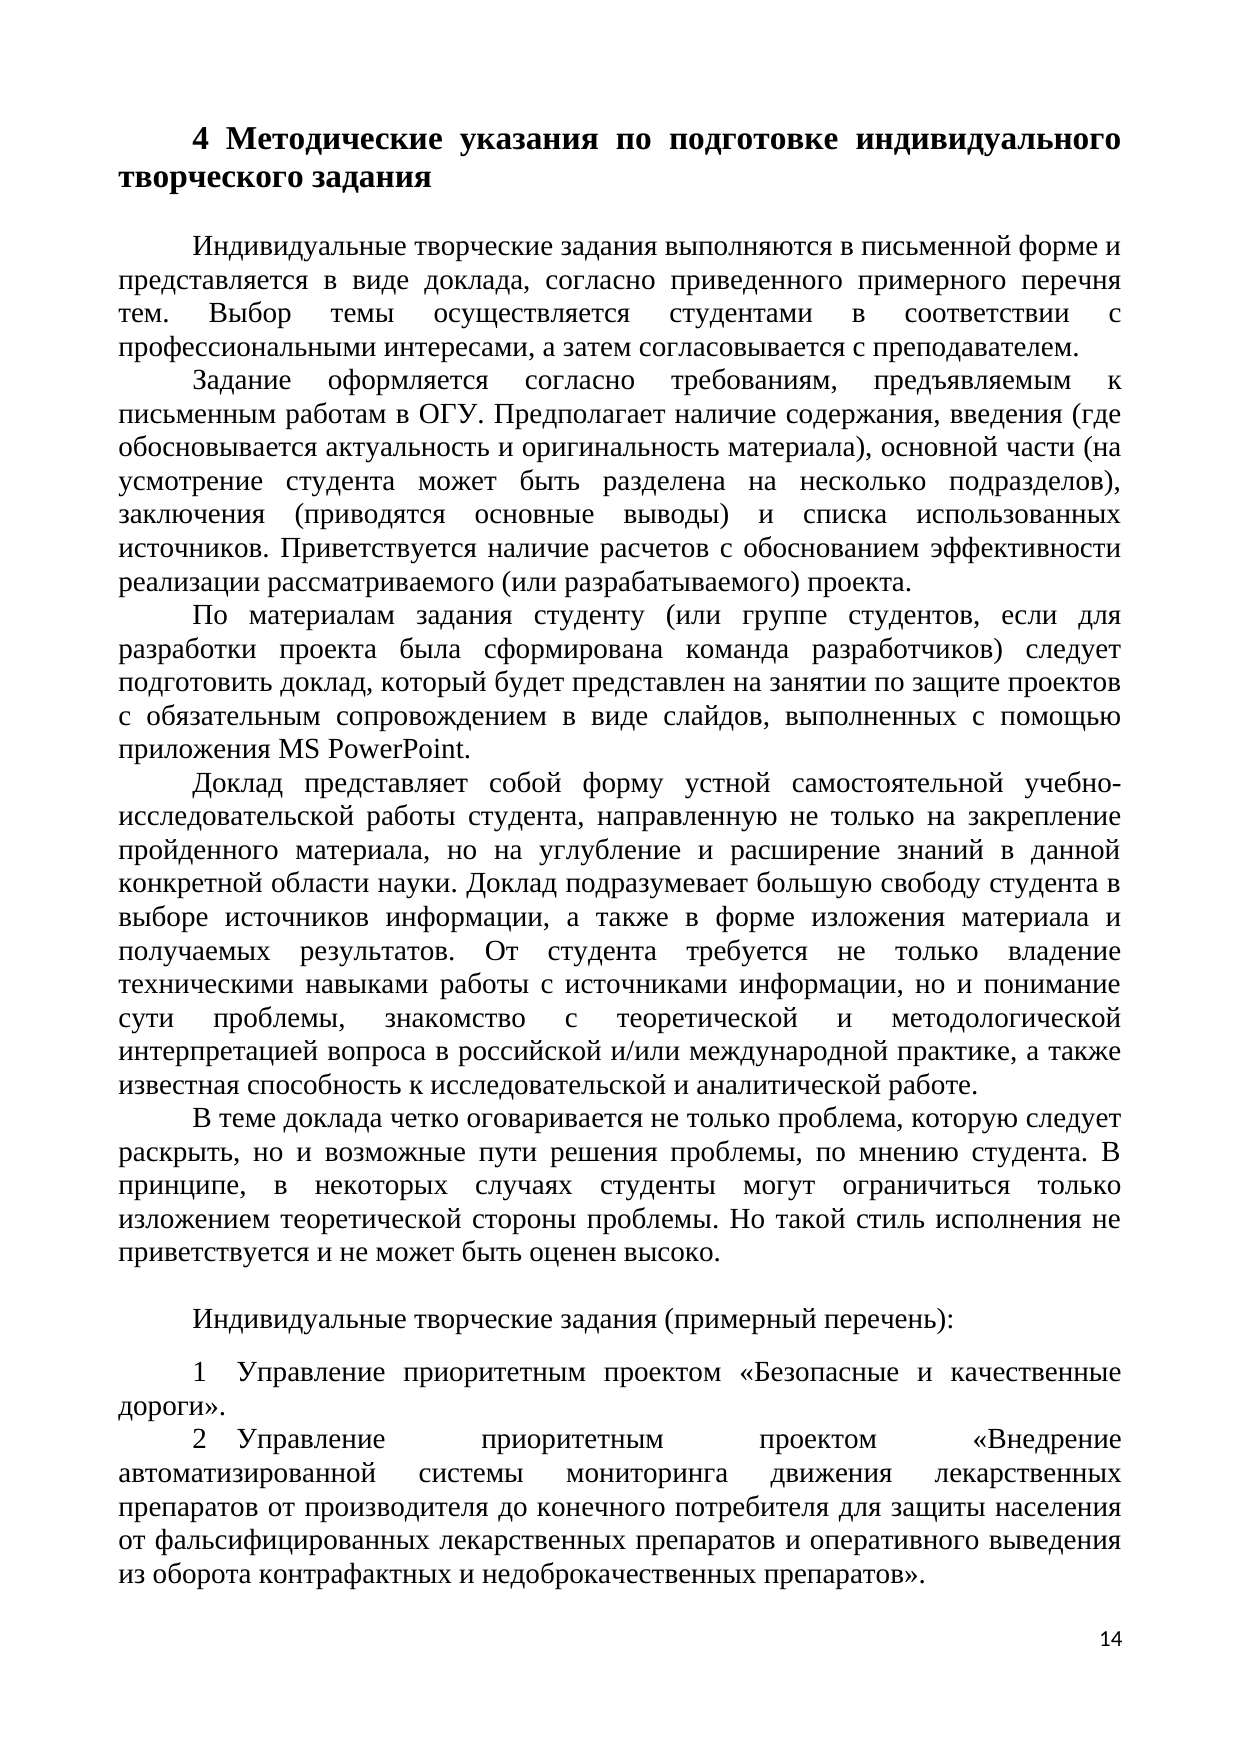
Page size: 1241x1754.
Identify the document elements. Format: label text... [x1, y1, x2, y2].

text В теме доклада четко оговаривается не только проблема, которую следует раскрыть, но и возможные пути решения проблемы, по мнению студента. В принципе, в некоторых случаях студенты могут ограничиться только изложением теоретической стороны проблемы. Но такой стиль исполнения не приветствуется и не может быть оценен высоко. [118, 1100, 1122, 1268]
text Индивидуальные творческие задания выполняются в письменной форме и представляется в виде доклада, согласно приведенного примерного перечня тем. Выбор темы осуществляется студентами в соответствии с профессиональными интересами, а затем согласовывается с преподавателем. [118, 228, 1122, 362]
list Управление приоритетным проектом «Безопасные и качественные дороги». [118, 1354, 1122, 1422]
text Задание оформляется согласно требованиям, предъявляемым к письменным работам в ОГУ. Предполагает наличие содержания, введения (где обосновывается актуальность и оригинальность материала), основной части (на усмотрение студента может быть разделена на несколько подразделов), заключения (приводятся основные выводы) и списка использованных источников. Приветствуется наличие расчетов с обоснованием эффективности реализации рассматриваемого (или разрабатываемого) проекта. [118, 362, 1122, 597]
text По материалам задания студенту (или группе студентов, если для разработки проекта была сформирована команда разработчиков) следует подготовить доклад, который будет представлен на занятии по защите проектов с обязательным сопровождением в виде слайдов, выполненных с помощью приложения MS PowerPoint. [118, 597, 1122, 765]
text Доклад представляет собой форму устной самостоятельной учебно-исследовательской работы студента, направленную не только на закрепление пройденного материала, но на углубление и расширение знаний в данной конкретной области науки. Доклад подразумевает большую свободу студента в выборе источников информации, а также в форме изложения материала и получаемых результатов. От студента требуется не только владение техническими навыками работы с источниками информации, но и понимание сути проблемы, знакомство с теоретической и методологической интерпретацией вопроса в российской и/или международной практике, а также известная способность к исследовательской и аналитической работе. [118, 765, 1122, 1100]
text 4 Методические указания по подготовке индивидуального творческого задания [118, 118, 1122, 195]
text Индивидуальные творческие задания (примерный перечень): [118, 1302, 1122, 1335]
list Управление приоритетным проектом «Внедрение автоматизированной системы мониторинга движения лекарственных препаратов от производителя до конечного потребителя для защиты населения от фальсифицированных лекарственных препаратов и оперативного выведения из оборота контрафактных и недоброкачественных препаратов». [118, 1422, 1122, 1589]
